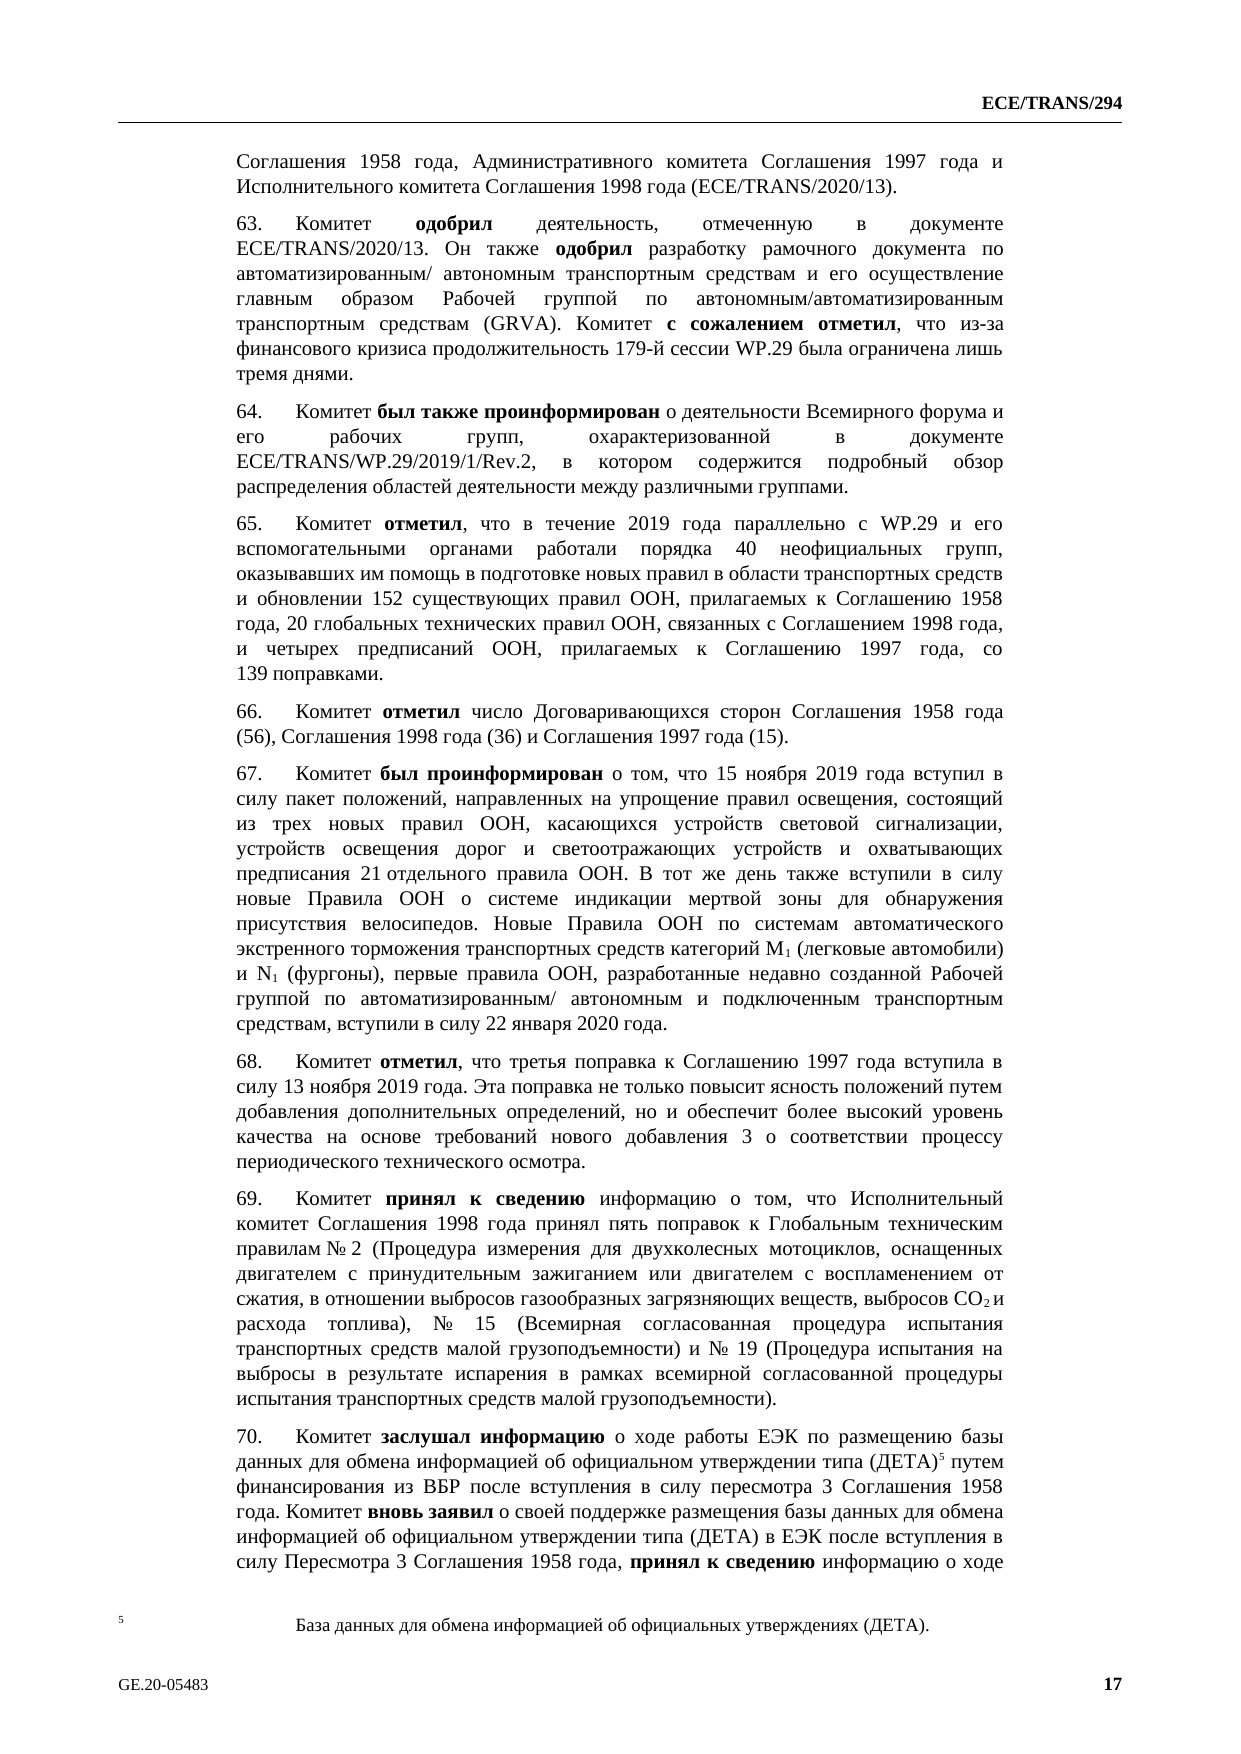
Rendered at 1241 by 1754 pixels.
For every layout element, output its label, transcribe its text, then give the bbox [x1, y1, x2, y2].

text 69. Комитет принял к сведению информацию о том, что Исполнительный комитет Соглашения 1998 года принял пять поправок к Глобальным техническим правилам № 2 (Процедура измерения для двухколесных мотоциклов, оснащенных двигателем с принудительным зажиганием или двигателем с воспламенением от сжатия, в отношении выбросов газообразных загрязняющих веществ, выбросов СО2 и расхода топлива), № 15 (Всемирная согласованная процедура испытания транспортных средств малой грузоподъемности) и № 19 (Процедура испытания на выбросы в результате испарения в рамках всемирной согласованной процедуры испытания транспортных средств малой грузоподъемности). [236, 1185, 1004, 1410]
text 64. Комитет был также проинформирован о деятельности Всемирного форума и его рабочих групп, охарактеризованной в документе ECE/TRANS/WP.29/2019/1/Rev.2, в котором содержится подробный обзор распределения областей деятельности между различными группами. [236, 398, 1004, 498]
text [236, 148, 1004, 198]
text 63. Комитет одобрил деятельность, отмеченную в документе ECE/TRANS/2020/13. Он также одобрил разработку рамочного документа по автоматизированным/ автономным транспортным средствам и его осуществление главным образом Рабочей группой по автономным/автоматизированным транспортным средствам (GRVA). Комитет с сожалением отметил, что из-за финансового кризиса продолжительность 179-й сессии WP.29 была ограничена лишь тремя днями. [236, 210, 1004, 385]
text 66. Комитет отметил число Договаривающихся сторон Соглашения 1958 года (56), Соглашения 1998 года (36) и Соглашения 1997 года (15). [236, 698, 1004, 748]
text 67. Комитет был проинформирован о том, что 15 ноября 2019 года вступил в силу пакет положений, направленных на упрощение правил освещения, состоящий из трех новых правил ООН, касающихся устройств световой сигнализации, устройств освещения дорог и светоотражающих устройств и охватывающих предписания 21 отдельного правила ООН. В тот же день также вступили в силу новые Правила ООН о системе индикации мертвой зоны для обнаружения присутствия велосипедов. Новые Правила ООН по системам автоматического экстренного торможения транспортных средств категорий М1 (легковые автомобили) и N1 (фургоны), первые правила ООН, разработанные недавно созданной Рабочей группой по автоматизированным/ автономным и подключенным транспортным средствам, вступили в силу 22 января 2020 года. [236, 760, 1004, 1035]
text 68. Комитет отметил, что третья поправка к Соглашению 1997 года вступила в силу 13 ноября 2019 года. Эта поправка не только повысит ясность положений путем добавления дополнительных определений, но и обеспечит более высокий уровень качества на основе требований нового добавления 3 о соответствии процессу периодического технического осмотра. [236, 1048, 1004, 1173]
text 65. Комитет отметил, что в течение 2019 года параллельно с WP.29 и его вспомогательными органами работали порядка 40 неофициальных групп, оказывавших им помощь в подготовке новых правил в области транспортных средств и обновлении 152 существующих правил ООН, прилагаемых к Соглашению 1958 года, 20 глобальных технических правил ООН, связанных с Соглашением 1998 года, и четырех предписаний ООН, прилагаемых к Соглашению 1997 года, со 139 поправками. [236, 510, 1004, 685]
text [236, 1423, 1004, 1573]
